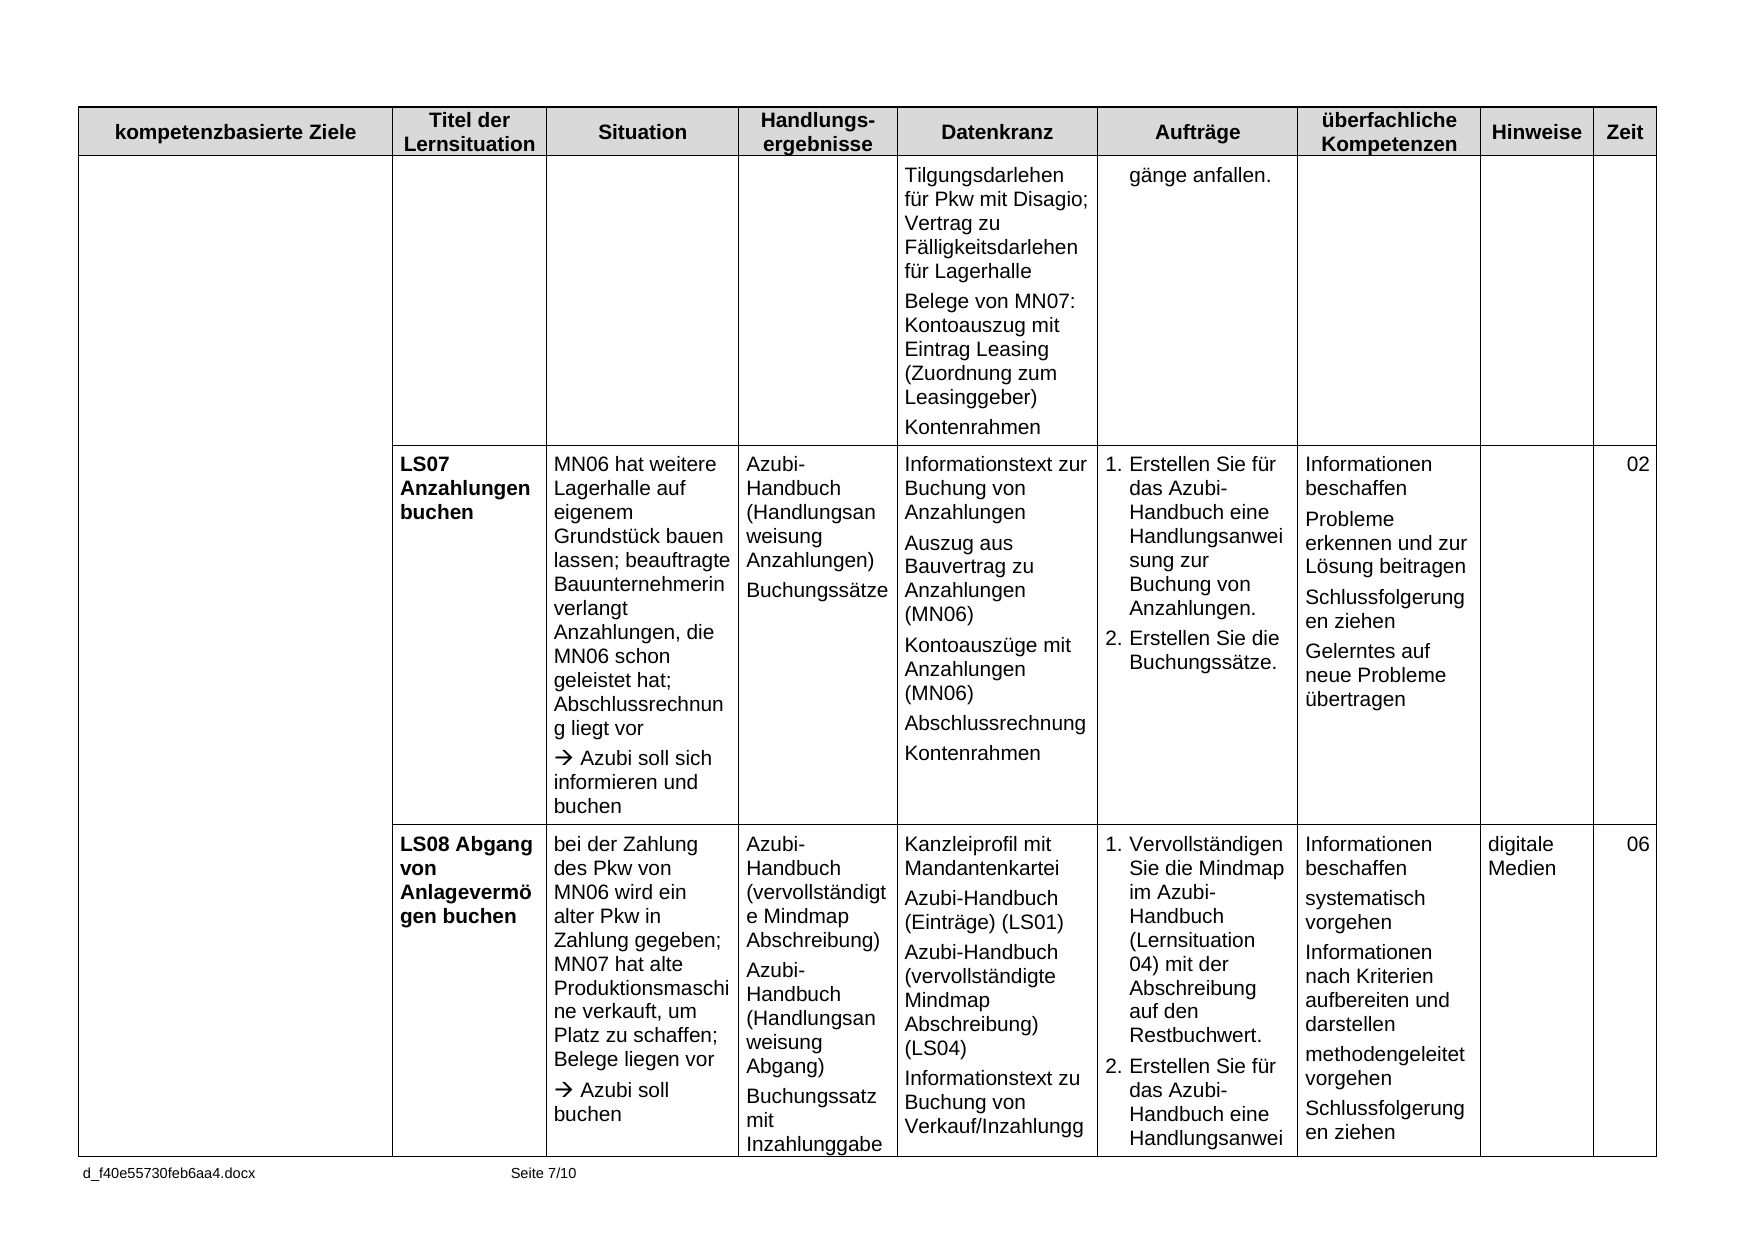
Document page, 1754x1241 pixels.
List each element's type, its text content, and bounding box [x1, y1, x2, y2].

table_header Titel der Lernsituation [393, 108, 546, 155]
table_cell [393, 156, 546, 445]
table_cell Erstellen Sie für das Azubi-Handbuch eine Handlungsanweisung zur Buchung von Anzahlungen. Erstellen Sie die Buchungssätze. [1098, 446, 1297, 824]
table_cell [739, 156, 897, 445]
table_cell 06 [1594, 825, 1656, 1156]
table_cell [79, 156, 392, 1156]
table_cell LS07 Anzahlungen buchen [393, 446, 546, 824]
table_cell MN06 hat weitere Lagerhalle auf eigenem Grundstück bauen lassen; beauftragte Bauunternehmerin verlangt Anzahlungen, die MN06 schon geleistet hat; Abschlussrechnung liegt vor Azubi soll sich informieren und buchen [547, 446, 738, 824]
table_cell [547, 825, 738, 1156]
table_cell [1298, 156, 1480, 445]
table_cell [1098, 825, 1297, 1156]
table_cell digitale Medien [1481, 825, 1593, 1156]
table_cell Informationstext zur Buchung von Anzahlungen Auszug aus Bauvertrag zu Anzahlungen (MN06) Kontoauszüge mit Anzahlungen (MN06) Abschlussrechnung Kontenrahmen [898, 446, 1097, 824]
table_cell 05 [1594, 156, 1656, 445]
table_header Hinweise [1481, 108, 1593, 155]
table_cell 02 [1594, 446, 1656, 824]
table_header Handlungs- ergebnisse [739, 108, 897, 155]
table_header Datenkranz [898, 108, 1097, 155]
table_header Aufträge [1098, 108, 1297, 155]
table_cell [1481, 156, 1593, 445]
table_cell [898, 156, 1097, 445]
table_cell LS08 Abgang von Anlagevermögen buchen [393, 825, 546, 1156]
table_cell Informationen beschaffen Probleme erkennen und zur Lösung beitragen Schlussfolgerungen ziehen Gelerntes auf neue Probleme übertragen [1298, 446, 1480, 824]
table_cell Azubi-Handbuch (Handlungsanweisung Anzahlungen) Buchungssätze [739, 446, 897, 824]
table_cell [547, 156, 738, 445]
table_header kompetenzbasierte Ziele [79, 108, 392, 155]
table_cell [1481, 446, 1593, 824]
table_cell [739, 825, 897, 1156]
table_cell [1098, 156, 1297, 445]
table_header Situation [547, 108, 738, 155]
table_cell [1298, 825, 1480, 1156]
table_header Zeit [1594, 108, 1656, 155]
table_header überfachliche Kompetenzen [1298, 108, 1480, 155]
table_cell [898, 825, 1097, 1156]
